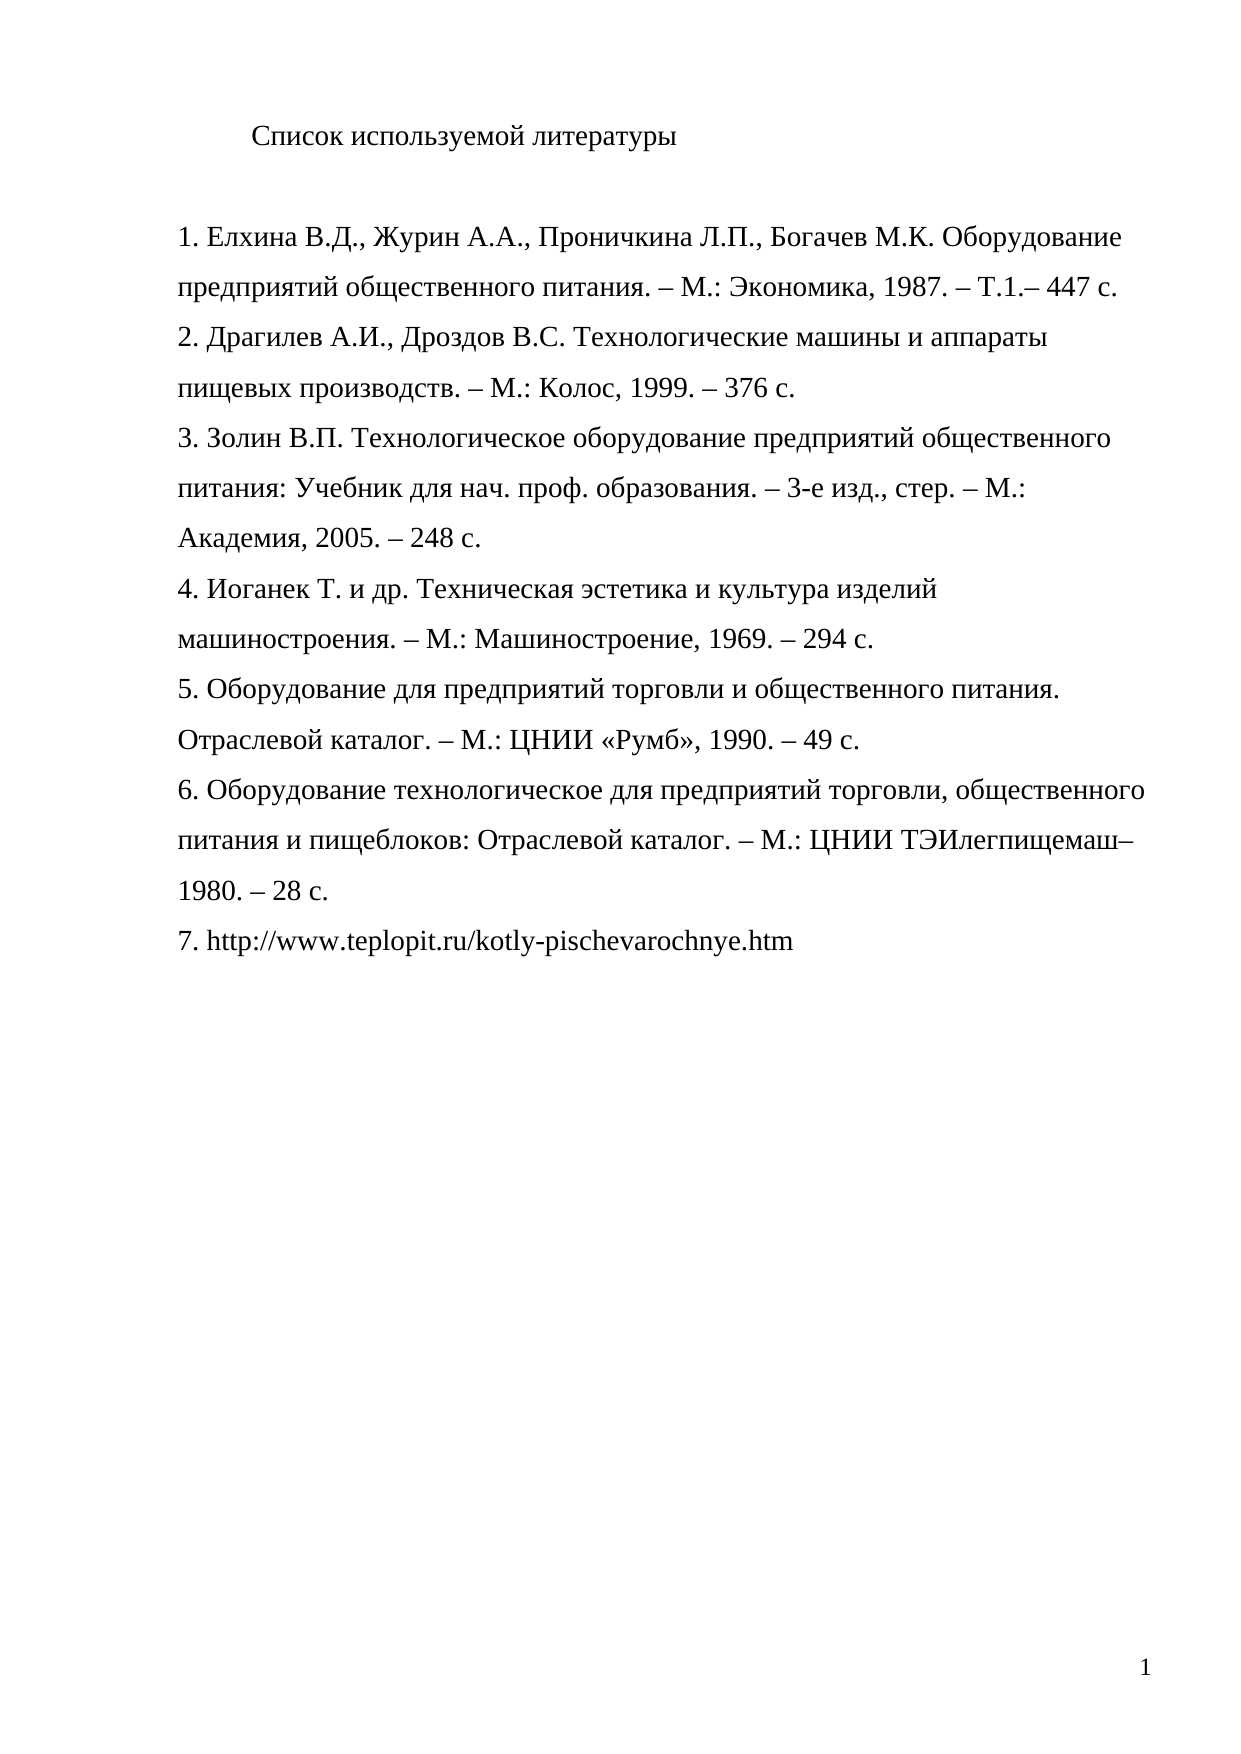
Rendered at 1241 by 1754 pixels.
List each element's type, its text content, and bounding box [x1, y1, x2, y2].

text 3. Золин В.П. Технологическое оборудование предприятий общественного питания: Учебник для нач. проф. образования. – 3-е изд., стер. – М.: Академия, 2005. – 248 с. [177, 420, 1152, 554]
text 6. Оборудование технологическое для предприятий торговли, общественного питания и пищеблоков: Отраслевой каталог. – М.: ЦНИИ ТЭИлегпищемаш– 1980. – 28 с. [177, 772, 1152, 906]
text 7. http://www.teplopit.ru/kotly-pischevarochnye.htm [177, 923, 1152, 957]
text 5. Оборудование для предприятий торговли и общественного питания. Отраслевой каталог. – М.: ЦНИИ «Румб», 1990. – 49 с. [177, 672, 1152, 755]
text 4. Иоганек Т. и др. Техническая эстетика и культура изделий машиностроения. – М.: Машиностроение, 1969. – 294 с. [177, 571, 1152, 655]
text Список используемой литературы [177, 118, 1152, 152]
text 1. Елхина В.Д., Журин А.А., Проничкина Л.П., Богачев М.К. Оборудование предприятий общественного питания. – М.: Экономика, 1987. – Т.1.– 447 с. [177, 219, 1152, 303]
text 2. Драгилев А.И., Дроздов В.С. Технологические машины и аппараты пищевых производств. – М.: Колос, 1999. – 376 с. [177, 319, 1152, 403]
